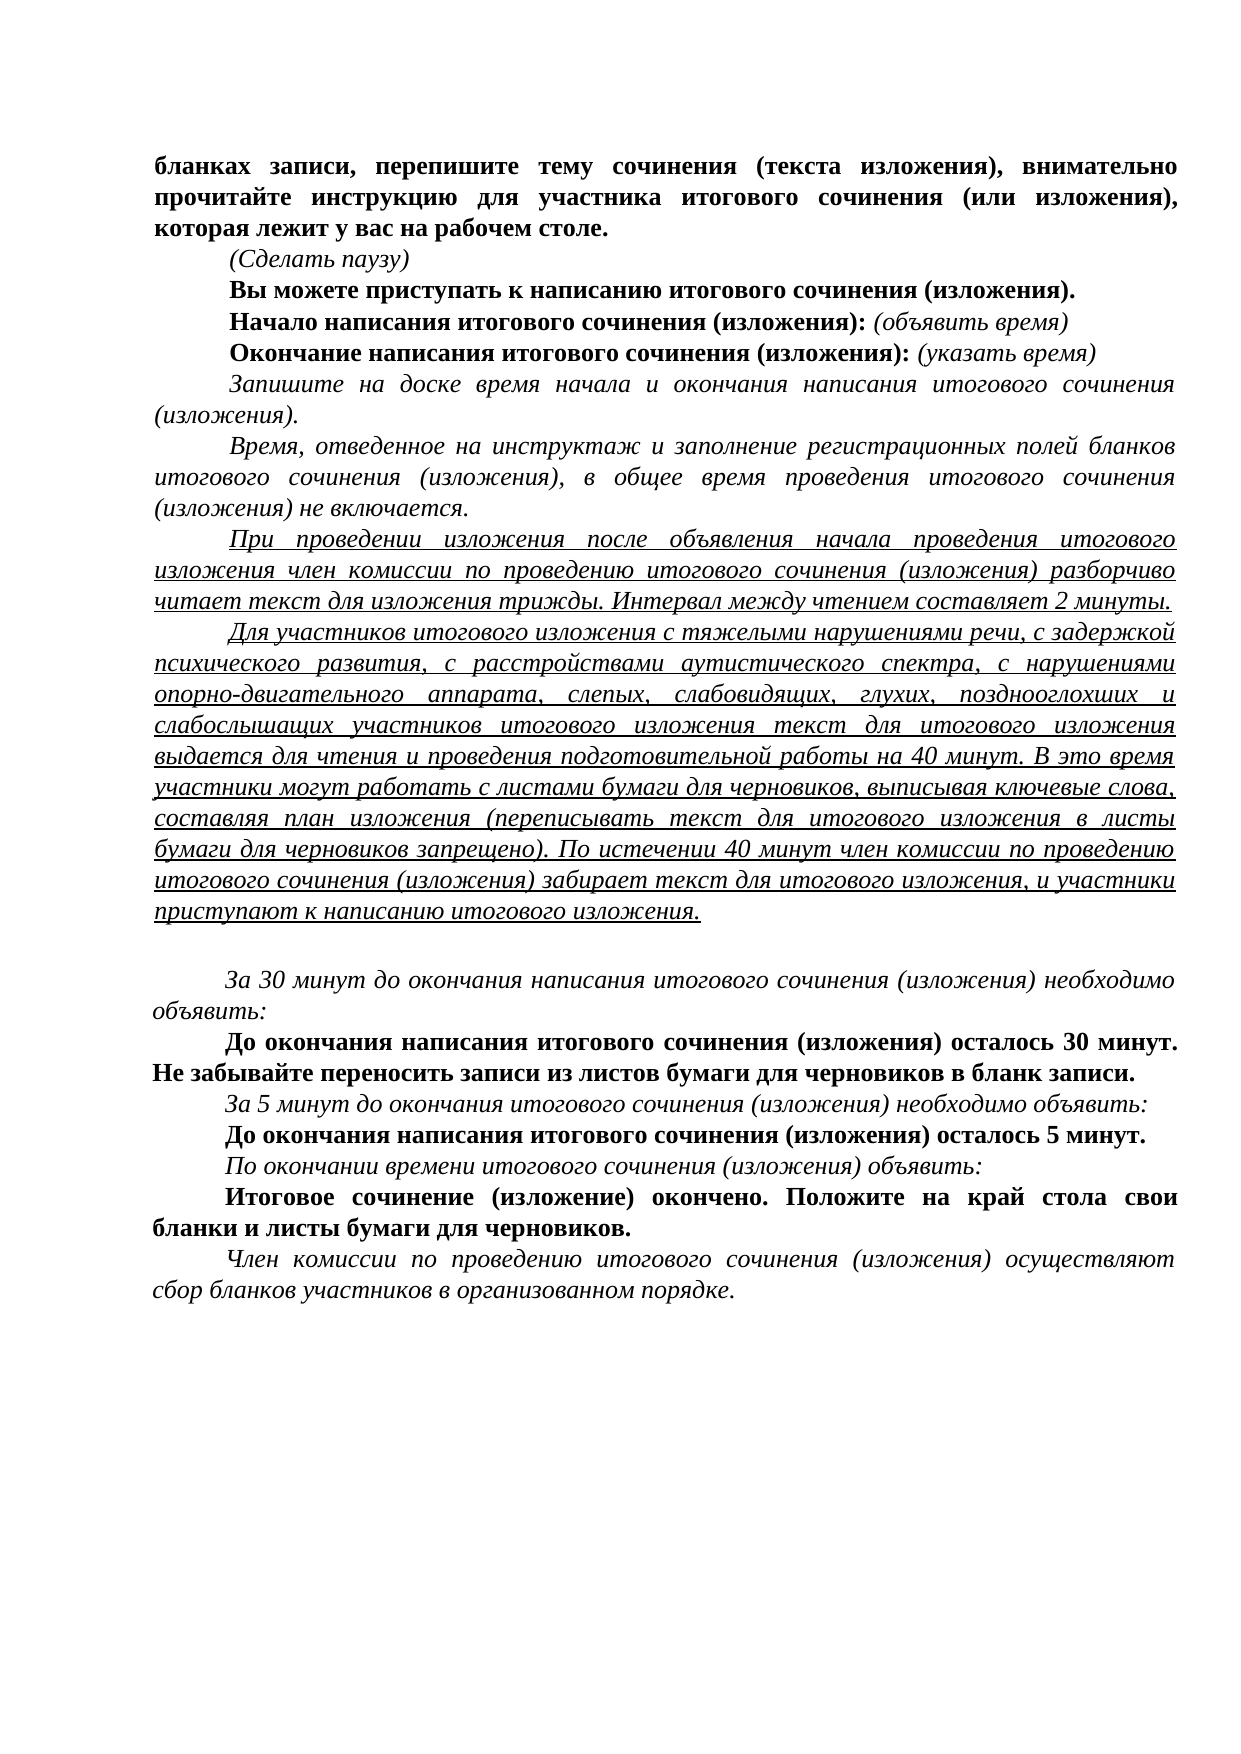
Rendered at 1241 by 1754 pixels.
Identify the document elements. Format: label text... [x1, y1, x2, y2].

text (Сделать паузу) [154, 243, 1181, 274]
text По окончании времени итогового сочинения (изложения) объявить: [152, 1150, 1181, 1181]
text Запишите на доске время начала и окончания написания итогового сочинения (изложения). [154, 367, 1179, 429]
text За 5 минут до окончания итогового сочинения (изложения) необходимо объявить: [152, 1088, 1179, 1119]
text Окончание написания итогового сочинения (изложения): (указать время) [154, 336, 1181, 367]
text При проведении изложения после объявления начала проведения итогового изложения член комиссии по проведению итогового сочинения (изложения) разборчиво читает текст для изложения трижды. Интервал между чтением составляет 2 минуты. [154, 522, 1179, 616]
text До окончания написания итогового сочинения (изложения) осталось 5 минут. [152, 1119, 1179, 1150]
text Итоговое сочинение (изложение) окончено. Положите на край стола свои бланки и листы бумаги для черновиков. [152, 1181, 1179, 1243]
text Член комиссии по проведению итогового сочинения (изложения) осуществляют сбор бланков участников в организованном порядке. [152, 1243, 1179, 1305]
text Время, отведенное на инструктаж и заполнение регистрационных полей бланков итогового сочинения (изложения), в общее время проведения итогового сочинения (изложения) не включается. [154, 429, 1179, 522]
text Вы можете приступать к написанию итогового сочинения (изложения). [154, 274, 1181, 305]
text До окончания написания итогового сочинения (изложения) осталось 30 минут. Не забывайте переносить записи из листов бумаги для черновиков в бланк записи. [152, 1026, 1179, 1088]
text Для участников итогового изложения с тяжелыми нарушениями речи, с задержкой психического развития, с расстройствами аутистического спектра, с нарушениями опорно-двигательного аппарата, слепых, слабовидящих, глухих, позднооглохших и слабослышащих участников итогового изложения текст для итогового изложения выдается для чтения и проведения подготовительной работы на 40 минут. В это время участники могут работать с листами бумаги для черновиков, выписывая ключевые слова, составляя план изложения (переписывать текст для итогового изложения в листы бумаги для черновиков запрещено). По истечении 40 минут член комиссии по проведению итогового сочинения (изложения) забирает текст для итогового изложения, и участники приступают к написанию итогового изложения. [154, 616, 1179, 926]
text Начало написания итогового сочинения (изложения): (объявить время) [154, 305, 1181, 336]
text За 30 минут до окончания написания итогового сочинения (изложения) необходимо объявить: [152, 963, 1179, 1026]
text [154, 150, 1179, 243]
